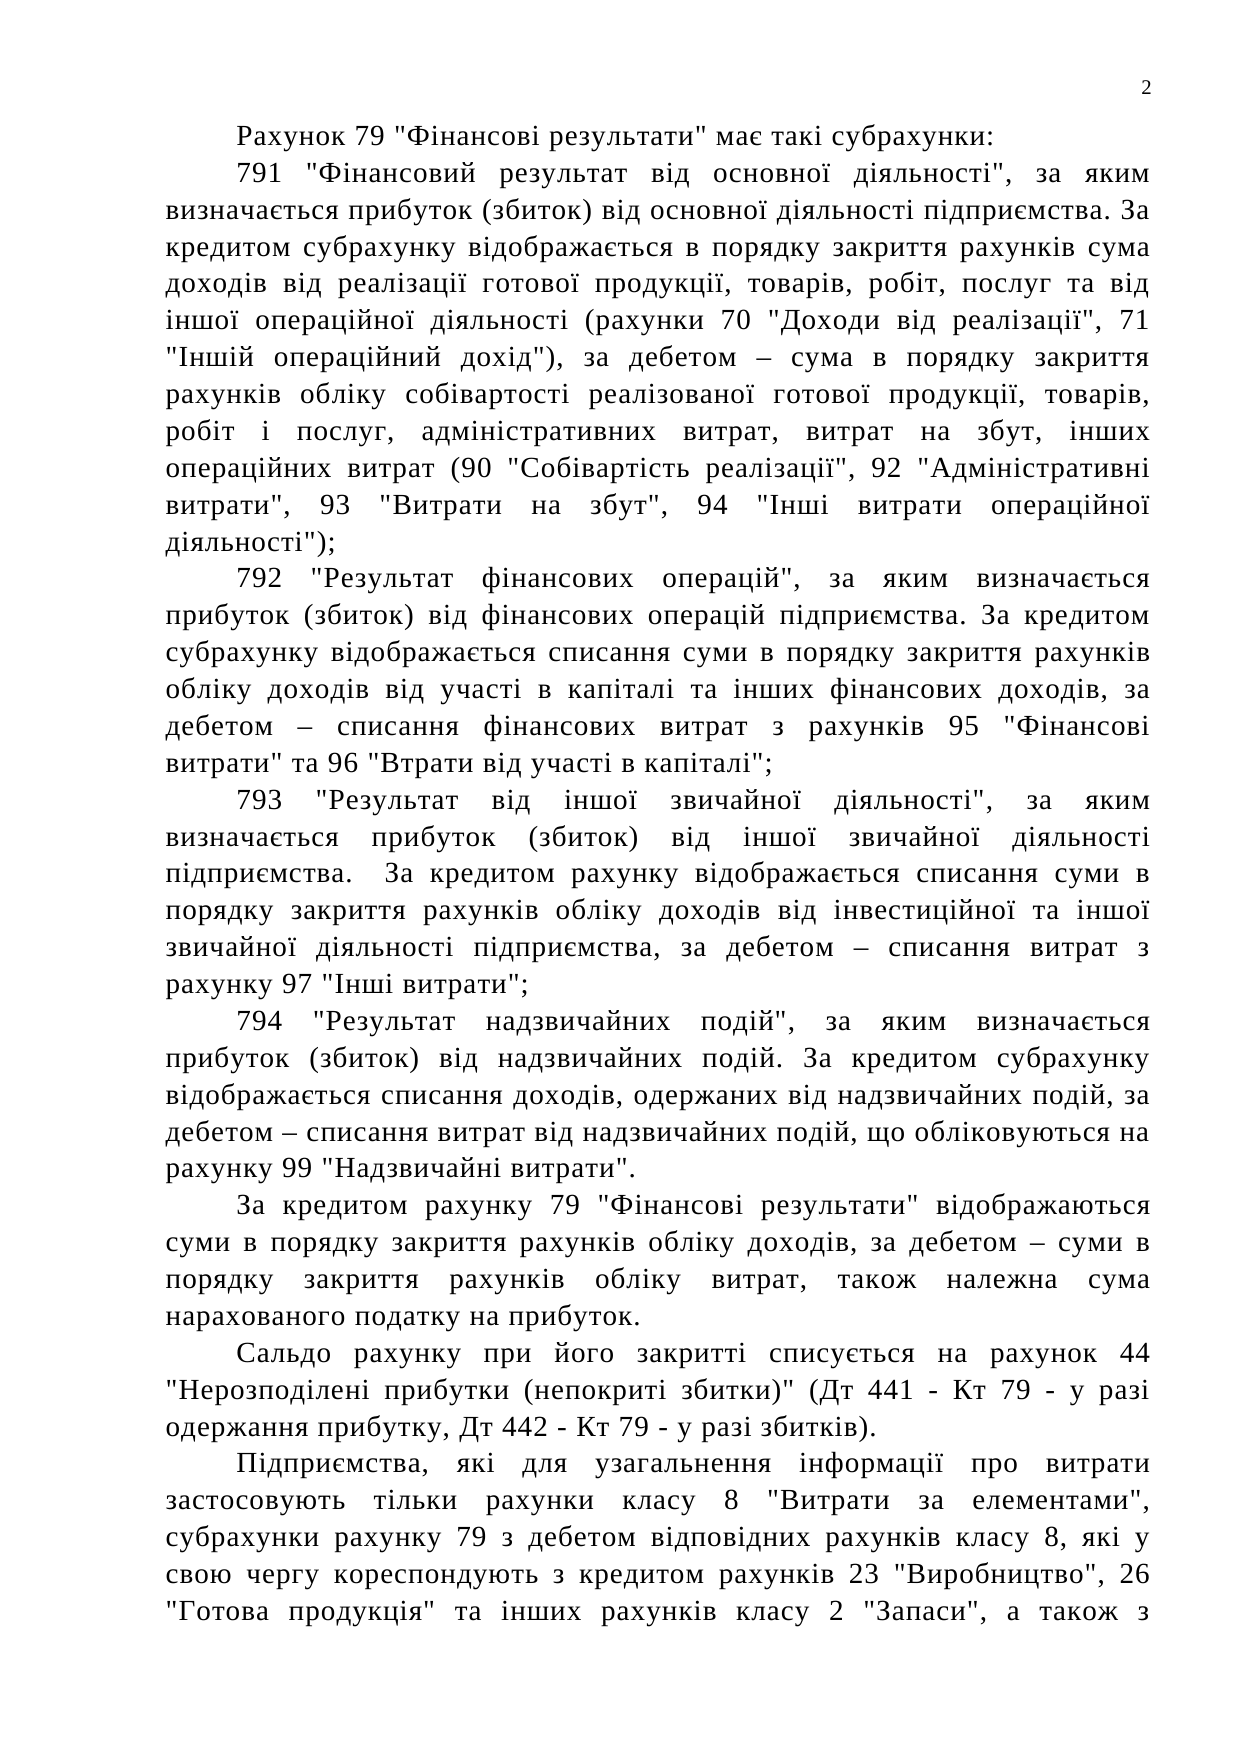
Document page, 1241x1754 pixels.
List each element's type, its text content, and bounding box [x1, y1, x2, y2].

text 794 "Результат надзвичайних подій", за яким визначається прибуток (збиток) від надзвичайних подій. За кредитом субрахунку відображається списання доходів, одержаних від надзвичайних подій, за дебетом – списання витрат від надзвичайних подій, що обліковуються на рахунку 99 "Надзвичайні витрати". [165, 1003, 1152, 1184]
text За кредитом рахунку 79 "Фінансові результати" відображаються суми в порядку закриття рахунків обліку доходів, за дебетом – суми в порядку закриття рахунків обліку витрат, також належна сума нарахованого податку на прибуток. [165, 1187, 1152, 1332]
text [165, 1446, 1152, 1627]
text 793 "Результат від іншої звичайної діяльності", за яким визначається прибуток (збиток) від іншої звичайної діяльності підприємства. За кредитом рахунку відображається списання суми в порядку закриття рахунків обліку доходів від інвестиційної та іншої звичайної діяльності підприємства, за дебетом – списання витрат з рахунку 97 "Інші витрати"; [165, 782, 1152, 1000]
text Рахунок 79 "Фінансові результати" має такі субрахунки: [165, 118, 1152, 152]
text 792 "Результат фінансових операцій", за яким визначається прибуток (збиток) від фінансових операцій підприємства. За кредитом субрахунку відображається списання суми в порядку закриття рахунків обліку доходів від участі в капіталі та інших фінансових доходів, за дебетом – списання фінансових витрат з рахунків 95 "Фінансові витрати" та 96 "Втрати від участі в капіталі"; [165, 561, 1152, 778]
text Сальдо рахунку при його закритті списується на рахунок 44 "Нерозподілені прибутки (непокриті збитки)" (Дт 441 - Кт 79 - у разі одержання прибутку, Дт 442 - Кт 79 - у разі збитків). [165, 1335, 1152, 1442]
text 791 "Фінансовий результат від основної діяльності", за яким визначається прибуток (збиток) від основної діяльності підприємства. За кредитом субрахунку відображається в порядку закриття рахунків сума доходів від реалізації готової продукції, товарів, робіт, послуг та від іншої операційної діяльності (рахунки 70 "Доходи від реалізації", 71 "Іншій операційний дохід"), за дебетом – сума в порядку закриття рахунків обліку собівартості реалізованої готової продукції, товарів, робіт і послуг, адміністративних витрат, витрат на збут, інших операційних витрат (90 "Собівартість реалізації", 92 "Адміністративні витрати", 93 "Витрати на збут", 94 "Інші витрати операційної діяльності"); [165, 155, 1152, 557]
